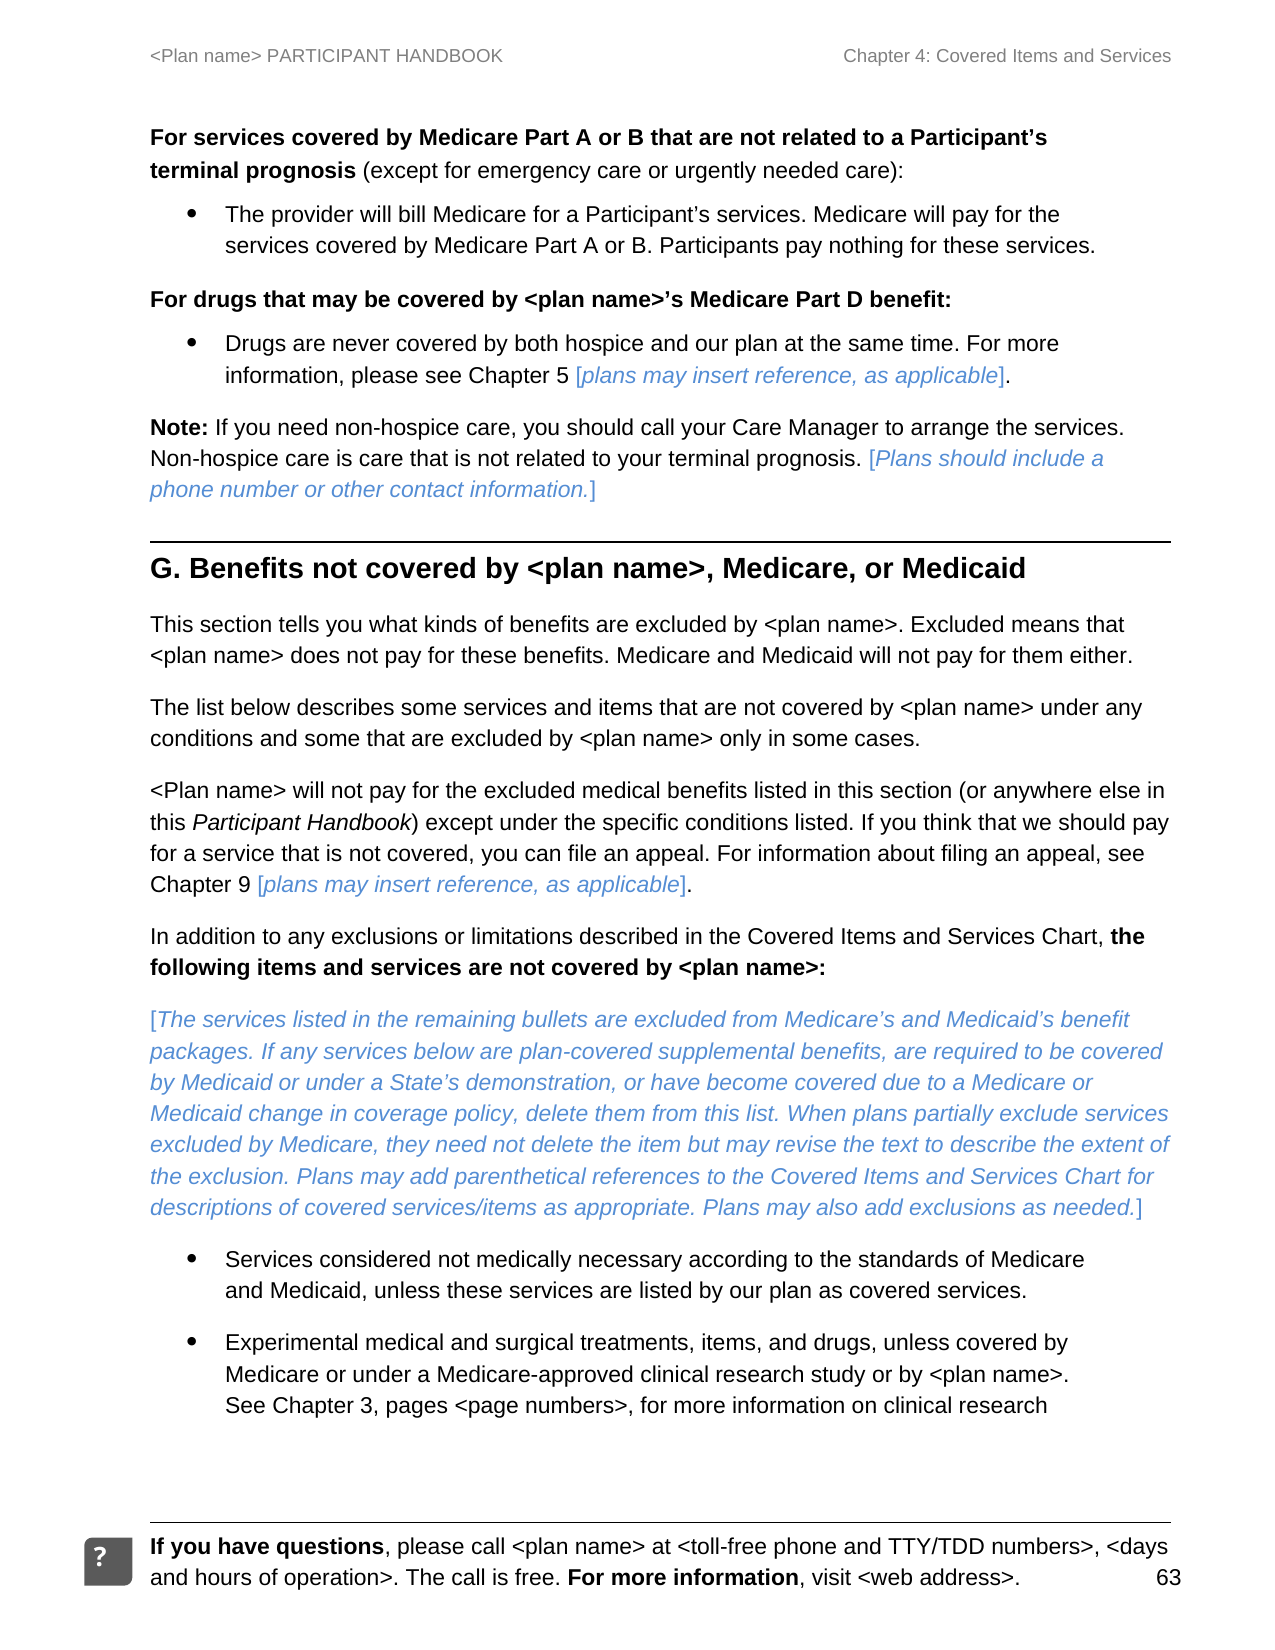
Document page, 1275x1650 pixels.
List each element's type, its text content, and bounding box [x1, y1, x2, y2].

text In addition to any exclusions or limitations described in the Covered Items and Services Chart, the following items and services are not covered by <plan name>: [150, 919, 1171, 982]
list Services considered not medically necessary according to the standards of Medicare and Medicaid, unless these services are listed by our plan as covered services. [187, 1242, 1096, 1305]
text <Plan name> will not pay for the excluded medical benefits listed in this section (or anywhere else in this Participant Handbook) except under the specific conditions listed. If you think that we should pay for a service that is not covered, you can file an appeal. For information about filing an appeal, see Chapter 9 [plans may insert reference, as applicable]. [150, 774, 1171, 899]
text The list below describes some services and items that are not covered by <plan name> under any conditions and some that are excluded by <plan name> only in some cases. [150, 690, 1171, 753]
text For services covered by Medicare Part A or B that are not related to a Participant’s terminal prognosis (except for emergency care or urgently needed care): [150, 118, 1096, 185]
list For drugs that may be covered by <plan name>’s Medicare Part D benefit: [150, 281, 1096, 314]
list Drugs are never covered by both hospice and our plan at the same time. For more information, please see Chapter 5 [plans may insert reference, as applicable]. [187, 327, 1096, 389]
list The provider will bill Medicare for a Participant’s services. Medicare will pay for the services covered by Medicare Part A or B. Participants pay nothing for these services. [187, 198, 1096, 260]
text Note: If you need non-hospice care, you should call your Care Manager to arrange the services. Non-hospice care is care that is not related to your terminal prognosis. [Plans should include a phone number or other contact information.] [150, 410, 1171, 504]
subtitle G. Benefits not covered by <plan name>, Medicare, or Medicaid [150, 543, 1171, 586]
text [The services listed in the remaining bullets are excluded from Medicare’s and Medicaid’s benefit packages. If any services below are plan-covered supplemental benefits, are required to be covered by Medicaid or under a State’s demonstration, or have become covered due to a Medicare or Medicaid change in coverage policy, delete them from this list. When plans partially exclude services excluded by Medicare, they need not delete the item but may revise the text to describe the extent of the exclusion. Plans may add parenthetical references to the Covered Items and Services Chart for descriptions of covered services/items as appropriate. Plans may also add exclusions as needed.] [150, 1003, 1171, 1222]
text This section tells you what kinds of benefits are excluded by <plan name>. Excluded means that <plan name> does not pay for these benefits. Medicare and Medicaid will not pay for them either. [150, 607, 1171, 669]
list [187, 1326, 1096, 1419]
